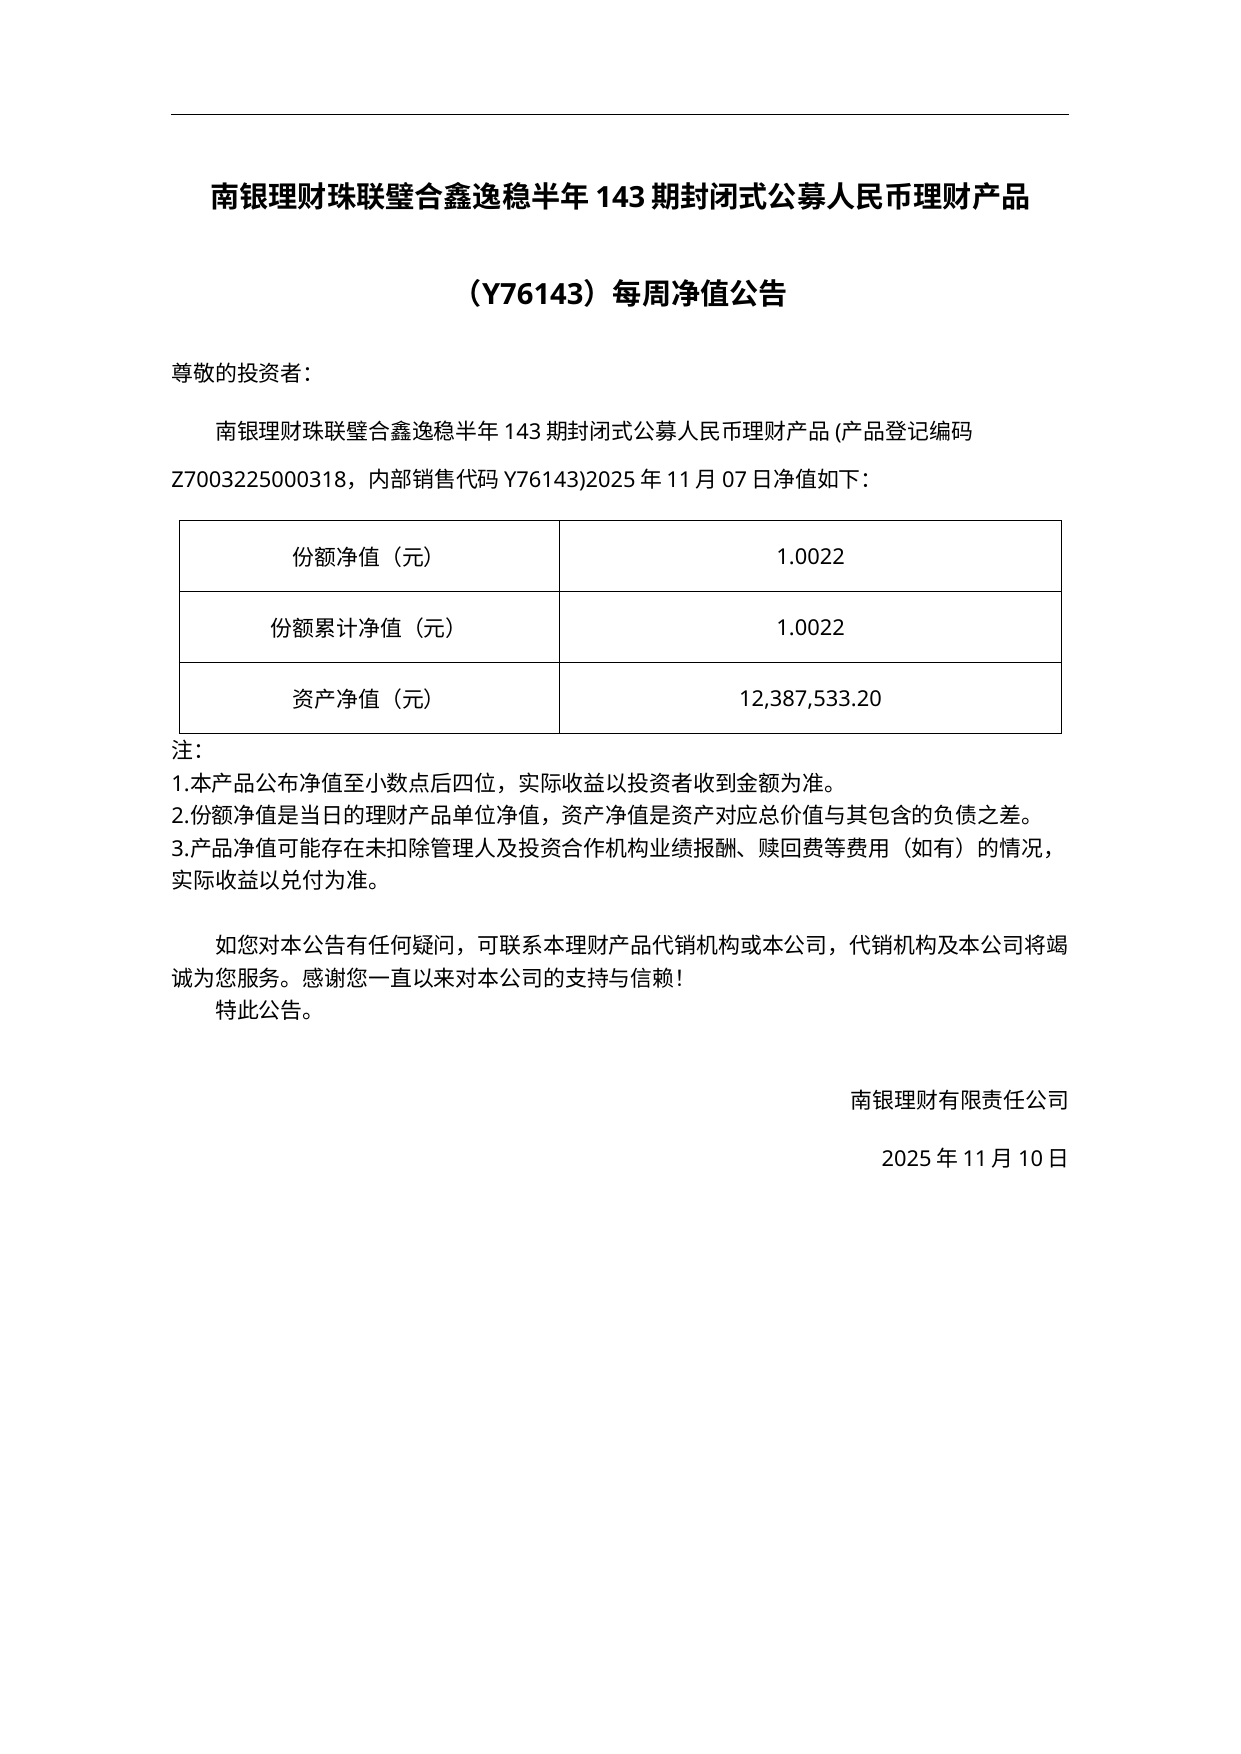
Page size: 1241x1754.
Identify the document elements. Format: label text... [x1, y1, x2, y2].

table_header 1.0022 [560, 521, 1061, 591]
table_cell 1.0022 [560, 592, 1061, 662]
text 3.产品净值可能存在未扣除管理人及投资合作机构业绩报酬、赎回费等费用（如有）的情况，实际收益以兑付为准。 [171, 830, 1069, 895]
text 1.本产品公布净值至小数点后四位，实际收益以投资者收到金额为准。 [171, 765, 1069, 798]
text 2.份额净值是当日的理财产品单位净值，资产净值是资产对应总价值与其包含的负债之差。 [171, 798, 1069, 830]
text 特此公告。 [171, 993, 1069, 1025]
text 尊敬的投资者： [171, 355, 1069, 388]
table_cell 资产净值（元） [180, 663, 559, 733]
text 南银理财有限责任公司 [171, 1082, 1069, 1115]
text 南银理财珠联璧合鑫逸稳半年143期封闭式公募人民币理财产品 (产品登记编码Z7003225000318，内部销售代码Y76143)2025年11月07日净值如下： [171, 413, 1069, 494]
table_cell 份额累计净值（元） [180, 592, 559, 662]
table_cell 12,387,533.20 [560, 663, 1061, 733]
text 如您对本公告有任何疑问，可联系本理财产品代销机构或本公司，代销机构及本公司将竭诚为您服务。感谢您一直以来对本公司的支持与信赖！ [171, 928, 1069, 993]
text 南银理财珠联璧合鑫逸稳半年143期封闭式公募人民币理财产品（Y76143）每周净值公告 [171, 162, 1069, 324]
table_header 份额净值（元） [180, 521, 559, 591]
text 2025年11月10日 [171, 1140, 1069, 1173]
text 注： [171, 733, 1069, 765]
